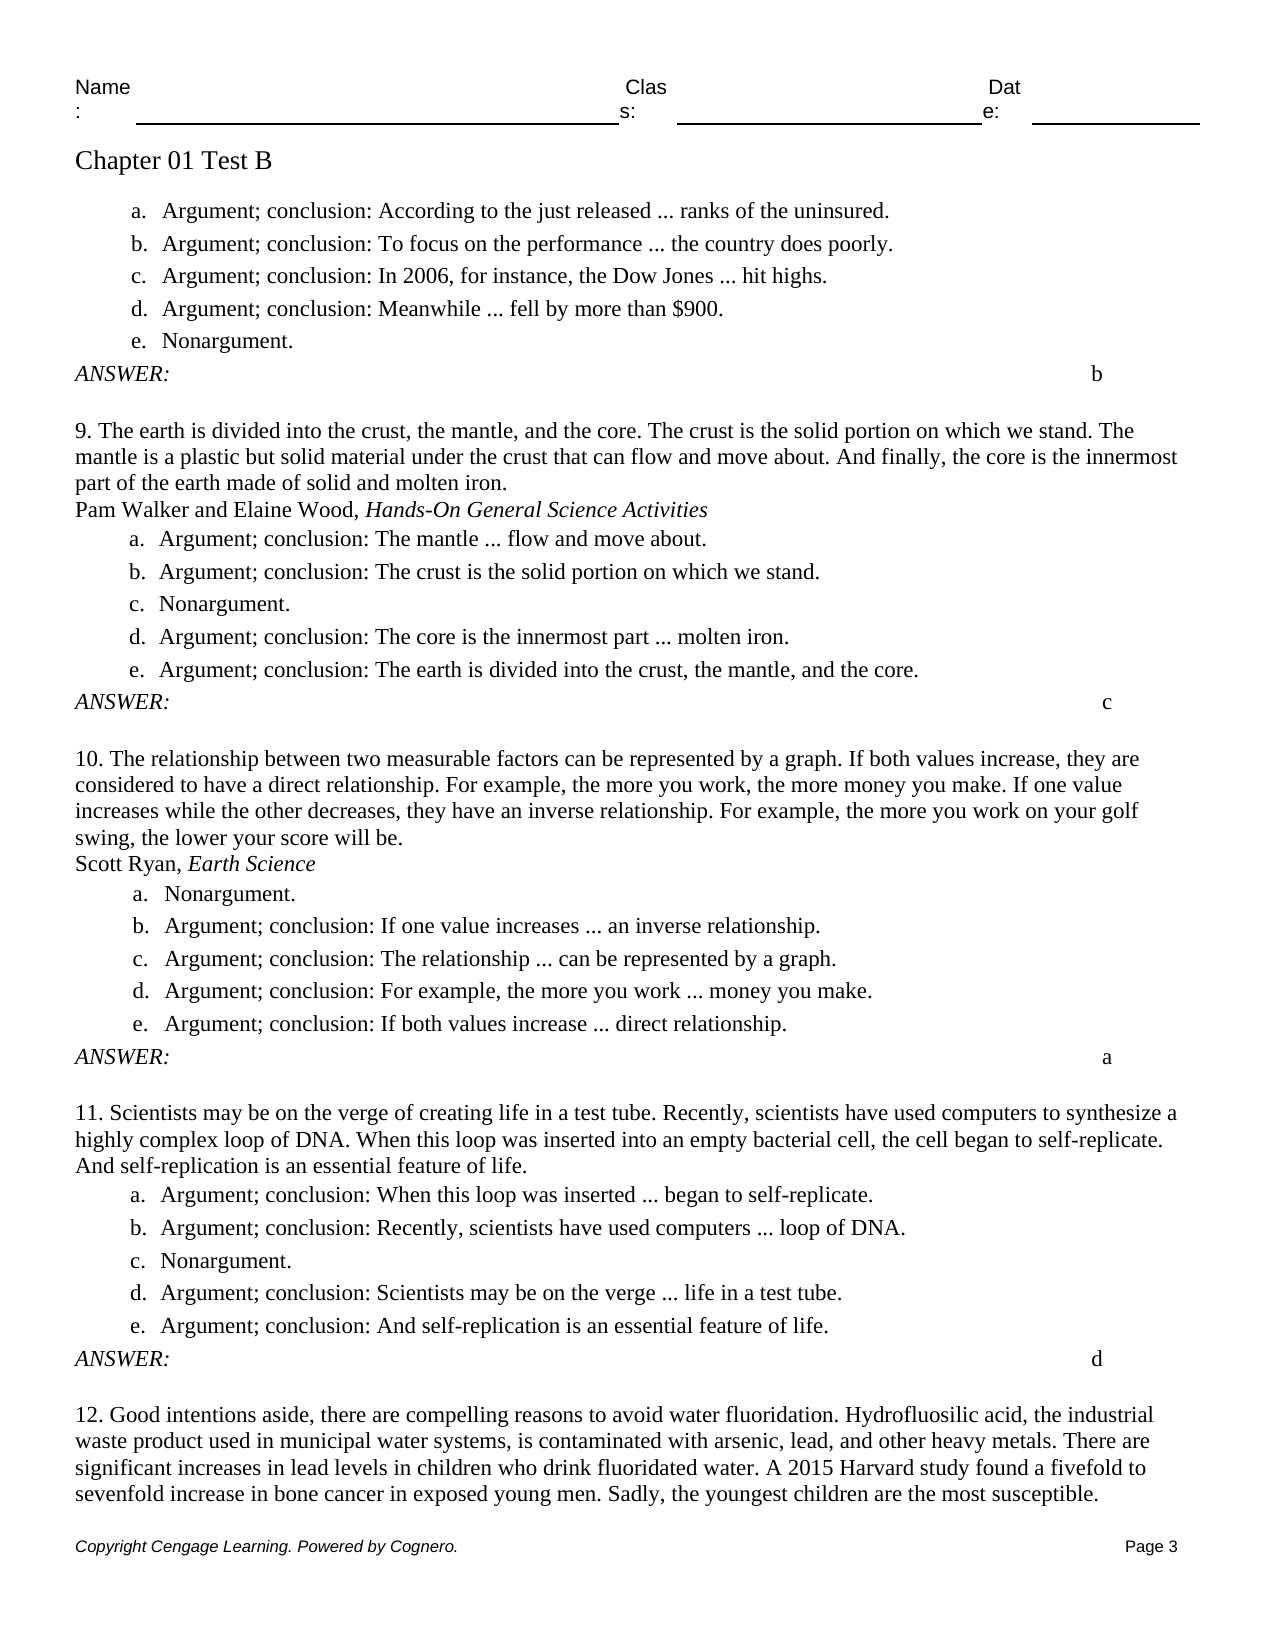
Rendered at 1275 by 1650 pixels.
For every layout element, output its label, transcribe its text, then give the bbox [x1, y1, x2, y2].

table_header 10. The relationship between two measurable factors can be represented by a graph. If both values increase, they are considered to have a direct relationship. For example, the more you work, the more money you make. If one value increases while the other decreases, they have an inverse relationship. For example, the more you work on your golf swing, the lower your score will be. Scott Ryan, Earth Science [75, 745, 1200, 1072]
table_header 11. Scientists may be on the verge of creating life in a test tube. Recently, scientists have used computers to synthesize a highly complex loop of DNA. When this loop was inserted into an empty bacterial cell, the cell began to self-replicate. And self-replication is an essential feature of life. [75, 1099, 1200, 1374]
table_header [75, 1401, 1200, 1533]
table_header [75, 194, 1200, 390]
table_header 9. The earth is divided into the crust, the mantle, and the core. The crust is the solid portion on which we stand. The mantle is a plastic but solid material under the crust that can flow and move about. And finally, the core is the innermost part of the earth made of solid and molten iron. Pam Walker and Elaine Wood, Hands-On General Science Activities [75, 417, 1200, 718]
